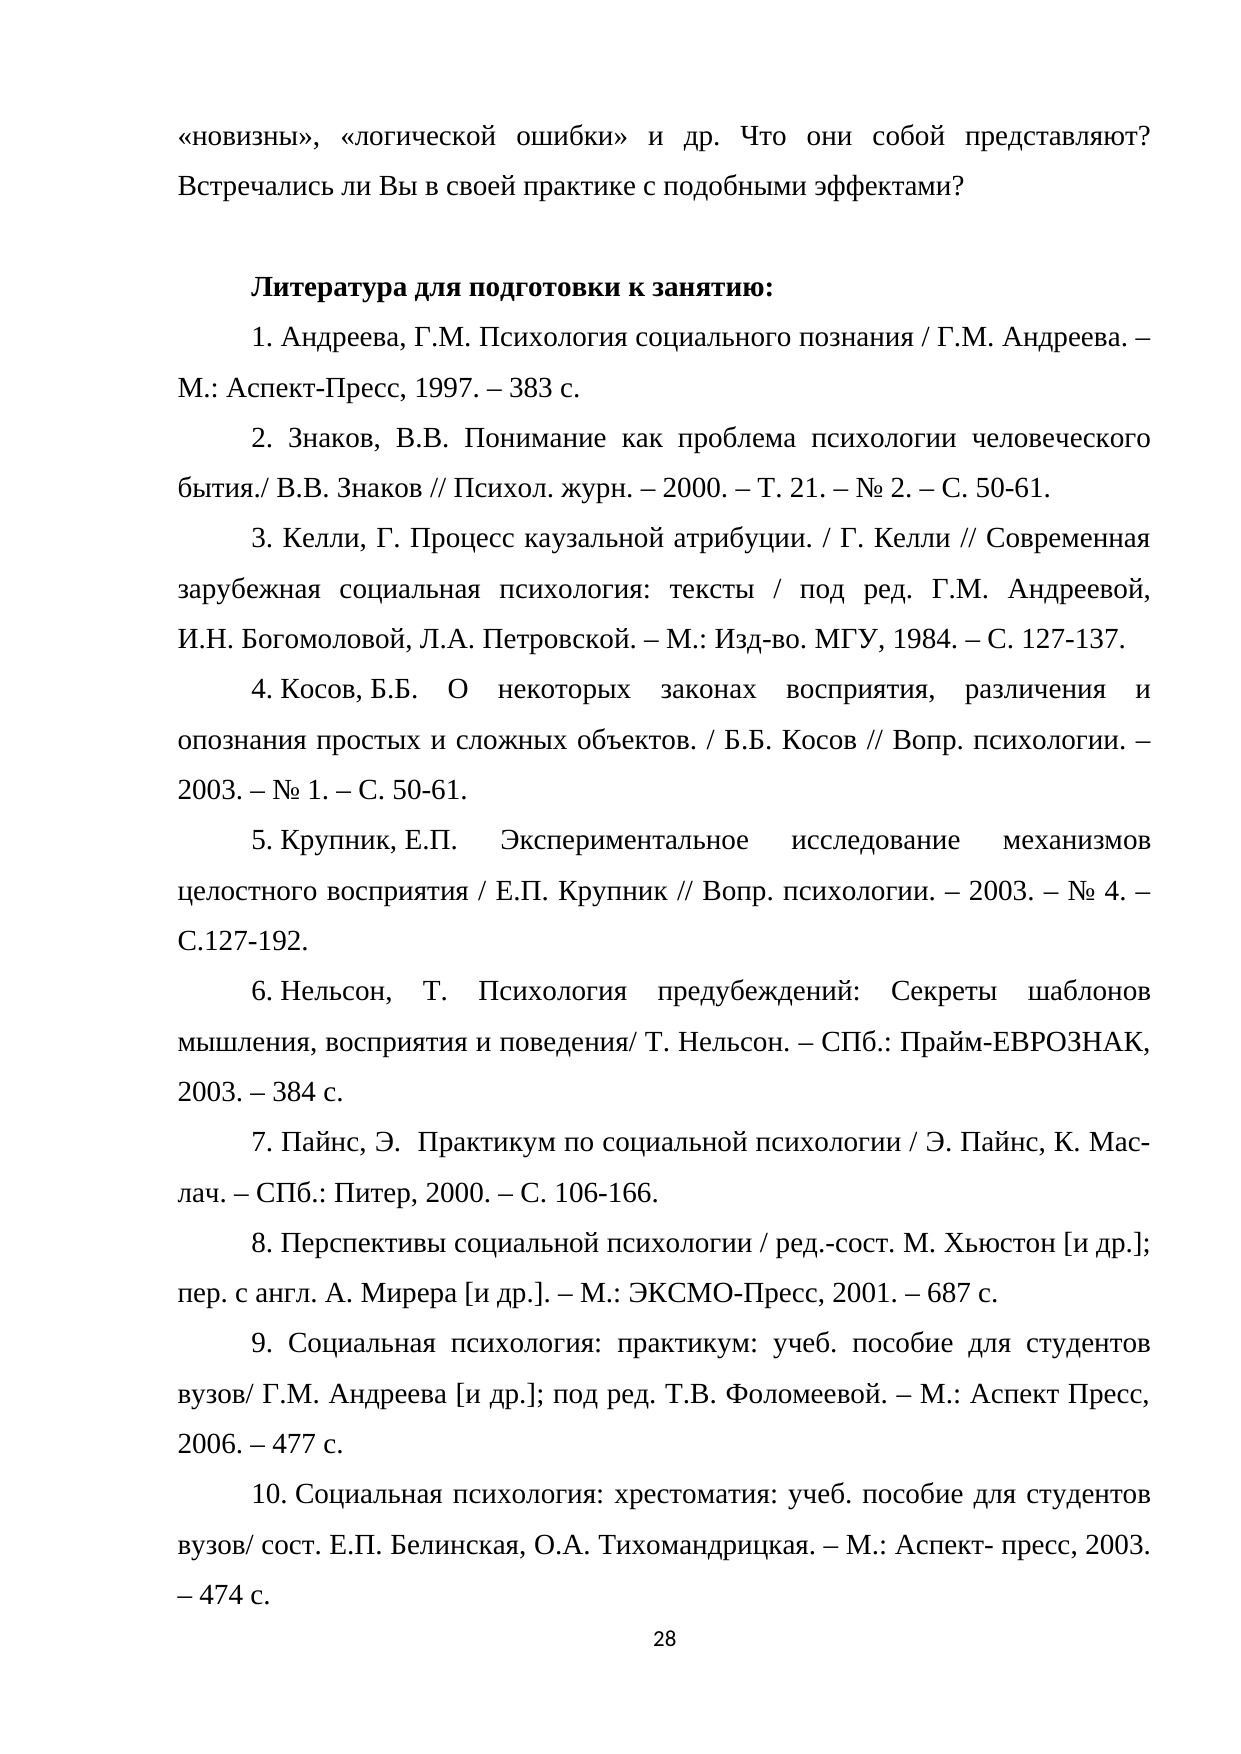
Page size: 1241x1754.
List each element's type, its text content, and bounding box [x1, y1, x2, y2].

text 1. Андреева, Г.М. Психология социального познания / Г.М. Андреева. – М.: Аспект-Пресс, 1997. – 383 с. [177, 319, 1152, 403]
text 7. Пайнс, Э. Практикум по социальной психологии / Э. Пайнс, К. Мас- лач. – СПб.: Питер, 2000. – С. 106-166. [177, 1124, 1152, 1208]
text 9. Социальная психология: практикум: учеб. пособие для студентов вузов/ Г.М. Андреева [и др.]; под ред. Т.В. Фоломеевой. – М.: Аспект Пресс, 2006. – 477 с. [177, 1326, 1152, 1460]
text 2. Знаков, В.В. Понимание как проблема психологии человеческого бытия./ В.В. Знаков // Психол. журн. – 2000. – Т. 21. – № 2. – С. 50-61. [177, 420, 1152, 504]
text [177, 118, 1152, 202]
text 6. Нельсон, Т. Психология предубеждений: Секреты шаблонов мышления, восприятия и поведения/ Т. Нельсон. – СПб.: Прайм-ЕВРОЗНАК, 2003. – 384 с. [177, 973, 1152, 1108]
text 3. Келли, Г. Процесс каузальной атрибуции. / Г. Келли // Современная зарубежная социальная психология: тексты / под ред. Г.М. Андреевой, И.Н. Богомоловой, Л.А. Петровской. – М.: Изд-во. МГУ, 1984. – С. 127-137. [177, 521, 1152, 655]
text Литература для подготовки к занятию: [177, 269, 1152, 303]
text 5. Крупник, Е.П. Экспериментальное исследование механизмов целостного восприятия / Е.П. Крупник // Вопр. психологии. – 2003. – № 4. – С.127-192. [177, 822, 1152, 957]
text 8. Перспективы социальной психологии / ред.-сост. М. Хьюстон [и др.]; пер. с англ. А. Мирера [и др.]. – М.: ЭКСМО-Пресс, 2001. – 687 с. [177, 1225, 1152, 1309]
text 4. Косов, Б.Б. О некоторых законах восприятия, различения и опознания простых и сложных объектов. / Б.Б. Косов // Вопр. психологии. – 2003. – № 1. – С. 50-61. [177, 672, 1152, 806]
text 10. Социальная психология: хрестоматия: учеб. пособие для студентов вузов/ сост. Е.П. Белинская, О.А. Тихомандрицкая. – М.: Аспект- пресс, 2003. – 474 с. [177, 1477, 1152, 1611]
